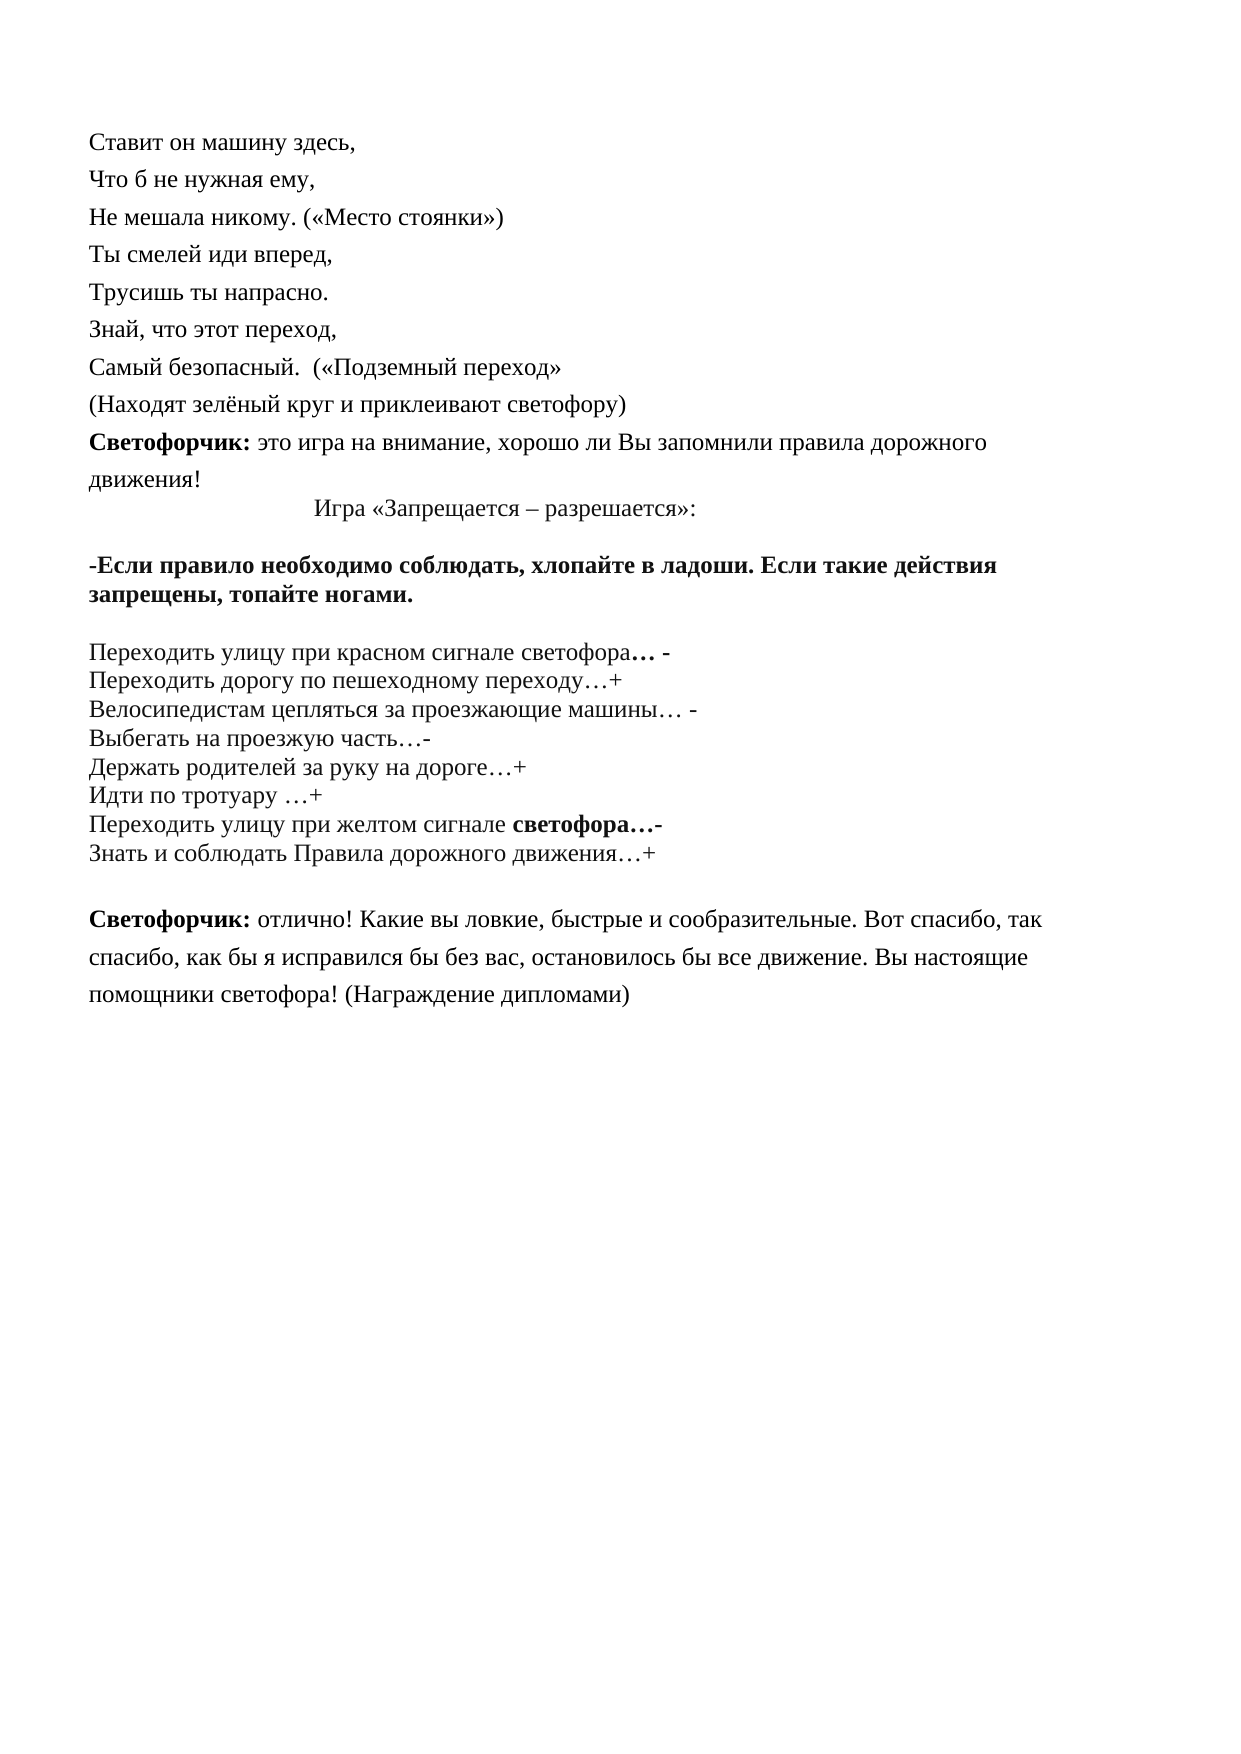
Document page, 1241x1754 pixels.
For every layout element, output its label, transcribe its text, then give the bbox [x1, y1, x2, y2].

text Велосипедистам цепляться за проезжающие машины… - [88, 694, 1063, 723]
text Светофорчик: отлично! Какие вы ловкие, быстрые и сообразительные. Вот спасибо, так спасибо, как бы я исправился бы без вас, остановилось бы все движение. Вы настоящие помощники светофора! (Награждение дипломами) [88, 896, 1063, 1008]
text Игра «Запрещается – разрешается»: [88, 493, 1063, 522]
text Не мешала никому. («Место стоянки») [88, 193, 1063, 231]
text -Если правило необходимо соблюдать, хлопайте в ладоши. Если такие действия запрещены, топайте ногами. [88, 551, 1063, 608]
text Светофорчик: это игра на внимание, хорошо ли Вы запомнили правила дорожного движения! [88, 418, 1063, 493]
text Самый безопасный. («Подземный переход» [88, 343, 1063, 381]
text Идти по тротуару …+ [88, 781, 1063, 809]
text Что б не нужная ему, [88, 156, 1063, 193]
text Трусишь ты напрасно. [88, 268, 1063, 306]
text Выбегать на проезжую часть…- [88, 723, 1063, 752]
text Ставит он машину здесь, [88, 118, 1063, 156]
text Знать и соблюдать Правила дорожного движения…+ [88, 838, 1063, 867]
text Держать родителей за руку на дороге…+ [88, 752, 1063, 781]
text (Находят зелёный круг и приклеивают светофору) [88, 381, 1063, 418]
text Знай, что этот переход, [88, 306, 1063, 343]
text Переходить улицу при желтом сигнале светофора…- [88, 809, 1063, 838]
text Переходить дорогу по пешеходному переходу…+ [88, 666, 1063, 694]
text Ты смелей иди вперед, [88, 231, 1063, 268]
text Переходить улицу при красном сигнале светофора… - [88, 637, 1063, 666]
